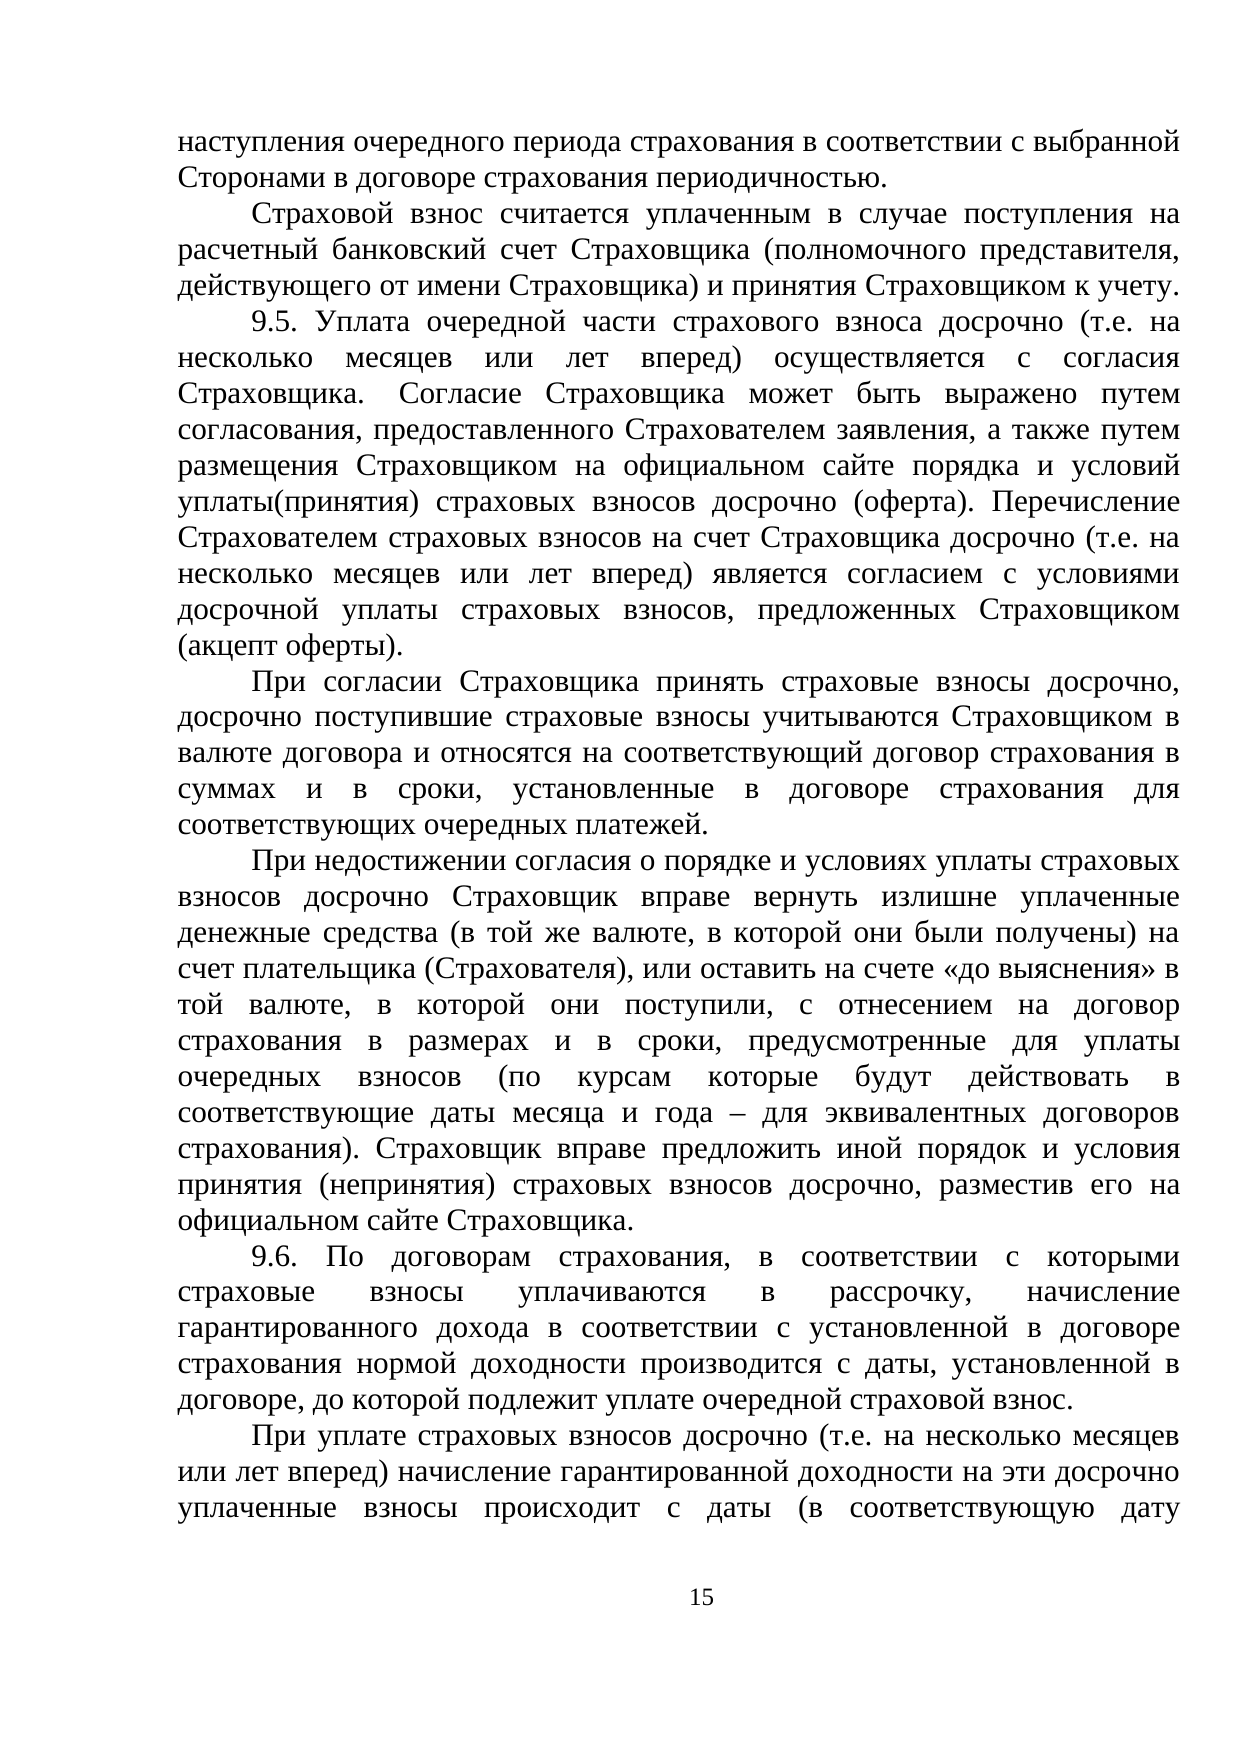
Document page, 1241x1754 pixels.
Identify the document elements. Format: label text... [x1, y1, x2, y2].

text 9.6. По договорам страхования, в соответствии с которыми страховые взносы уплачиваются в рассрочку, начисление гарантированного дохода в соответствии с установленной в договоре страхования нормой доходности производится с даты, установленной в договоре, до которой подлежит уплате очередной страховой взнос. [177, 1237, 1181, 1416]
text При согласии Страховщика принять страховые взносы досрочно, досрочно поступившие страховые взносы учитываются Страховщиком в валюте договора и относятся на соответствующий договор страхования в суммах и в сроки, установленные в договоре страхования для соответствующих очередных платежей. [177, 662, 1181, 841]
text При недостижении согласия о порядке и условиях уплаты страховых взносов досрочно Страховщик вправе вернуть излишне уплаченные денежные средства (в той же валюте, в которой они были получены) на счет плательщика (Страхователя), или оставить на счете «до выяснения» в той валюте, в которой они поступили, с отнесением на договор страхования в размерах и в сроки, предусмотренные для уплаты очередных взносов (по курсам которые будут действовать в соответствующие даты месяца и года – для эквивалентных договоров страхования). Страховщик вправе предложить иной порядок и условия принятия (непринятия) страховых взносов досрочно, разместив его на официальном сайте Страховщика. [177, 841, 1181, 1237]
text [177, 1416, 1181, 1524]
text Страховой взнос считается уплаченным в случае поступления на расчетный банковский счет Страховщика (полномочного представителя, действующего от имени Страховщика) и принятия Страховщиком к учету. 9.5. Уплата очередной части страхового взноса досрочно (т.е. на несколько месяцев или лет вперед) осуществляется с согласия Страховщика. Согласие Страховщика может быть выражено путем согласования, предоставленного Страхователем заявления, а также путем размещения Страховщиком на официальном сайте порядка и условий уплаты(принятия) страховых взносов досрочно (оферта). Перечисление Страхователем страховых взносов на счет Страховщика досрочно (т.е. на несколько месяцев или лет вперед) является согласием с условиями досрочной уплаты страховых взносов, предложенных Страховщиком (акцепт оферты). [177, 194, 1181, 662]
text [177, 123, 1181, 194]
